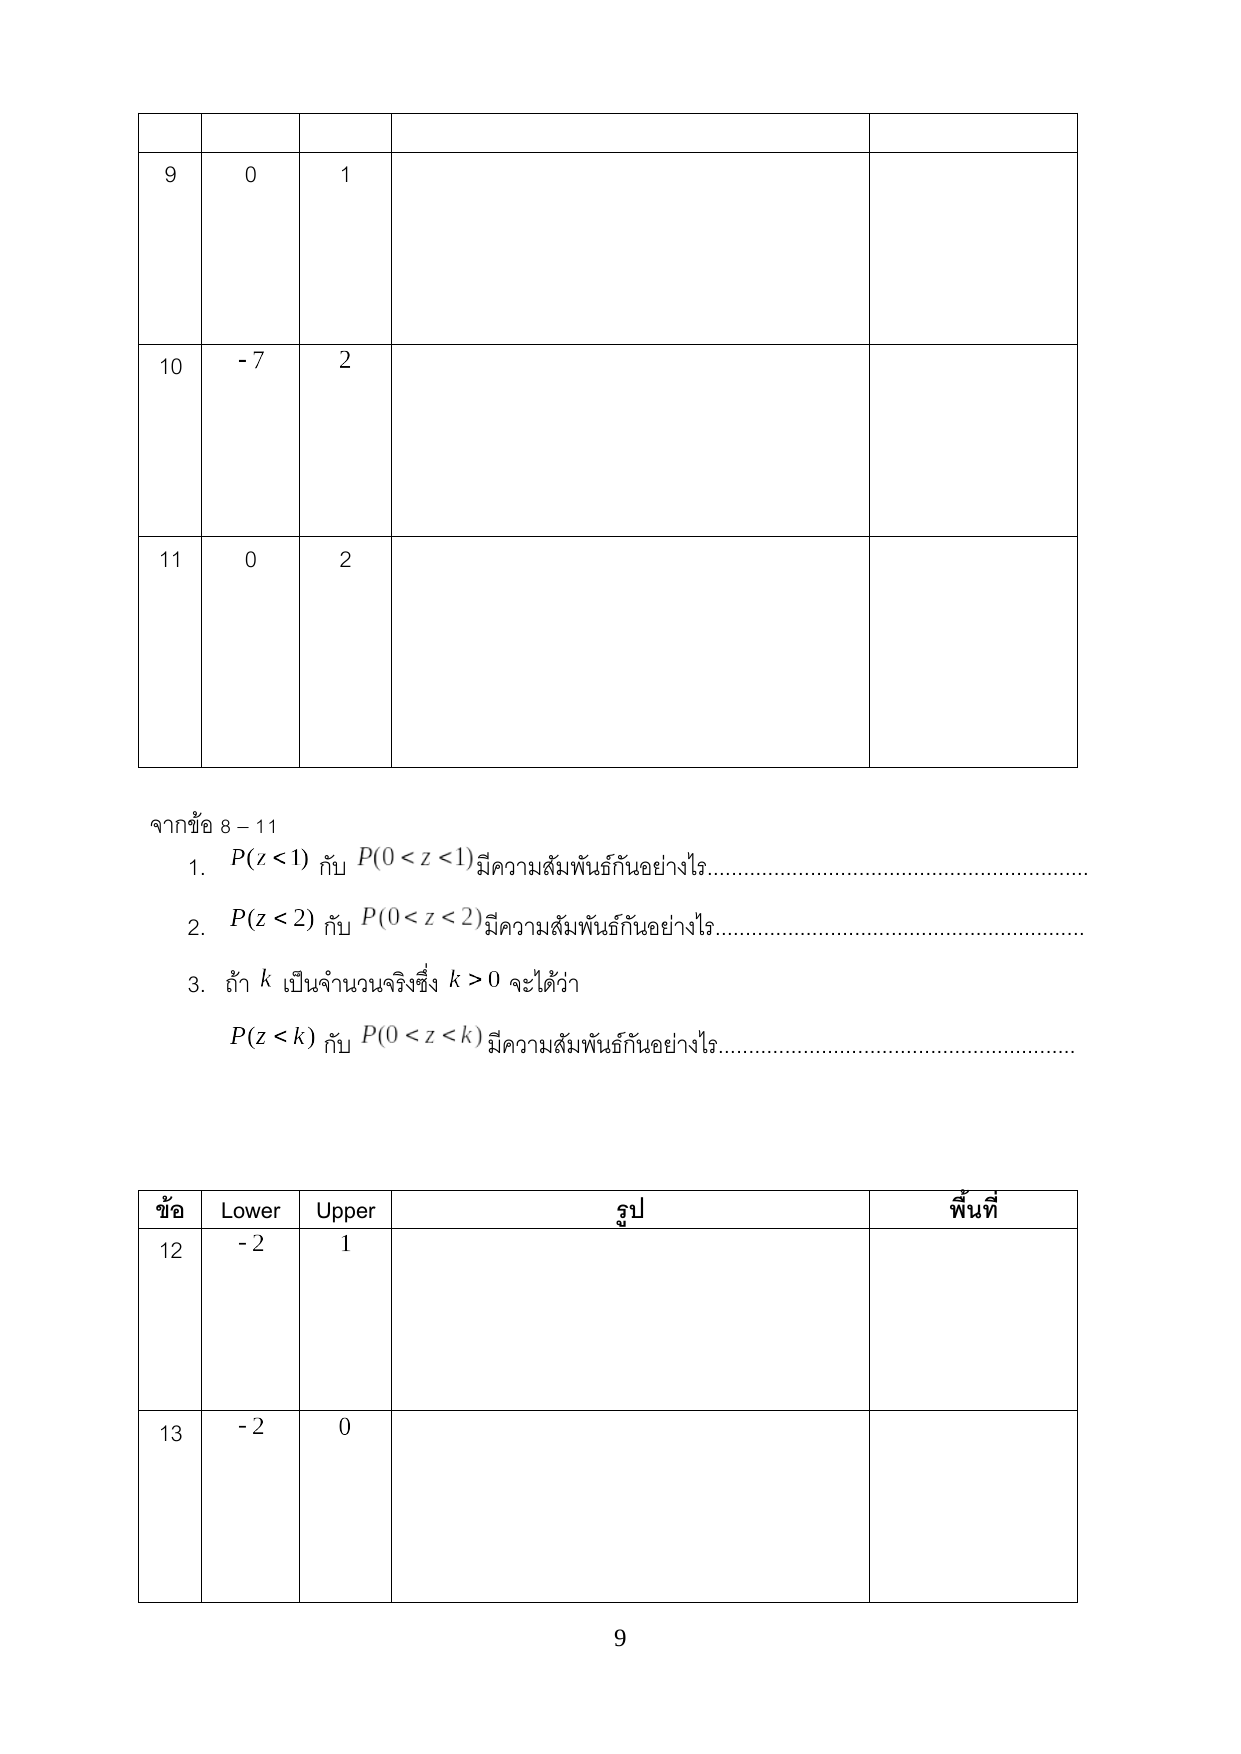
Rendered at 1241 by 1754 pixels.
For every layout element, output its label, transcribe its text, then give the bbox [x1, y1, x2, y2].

list ถ้า เป็นจำนวนจริงซึ่ง จะได้ว่า [187, 963, 1090, 1001]
table_cell [870, 537, 1077, 767]
table_cell [392, 345, 869, 536]
table_header Upper [300, 1191, 391, 1227]
table_cell [870, 1411, 1077, 1602]
table_cell [202, 345, 299, 536]
list กับ มีความสัมพันธ์กันอย่างไร........................................................... [225, 1020, 1090, 1061]
table_cell [392, 114, 869, 152]
table_cell [392, 153, 869, 344]
table_header Lower [202, 1191, 299, 1227]
list กับ มีความสัมพันธ์กันอย่างไร............................................................... [187, 842, 1090, 883]
table_header พื้นที่ [870, 1191, 1077, 1227]
table_cell [300, 1411, 391, 1602]
table_cell 11 [139, 537, 201, 767]
table_cell 12 [139, 1229, 201, 1410]
table_cell [392, 1229, 869, 1410]
table_cell 0 [202, 153, 299, 344]
table_cell [870, 114, 1077, 152]
table_cell [870, 1229, 1077, 1410]
table_cell 10 [139, 345, 201, 536]
table_cell [870, 153, 1077, 344]
table_cell [202, 1229, 299, 1410]
list กับ มีความสัมพันธ์กันอย่างไร............................................................. [187, 903, 1090, 944]
table_cell 8 [139, 114, 201, 152]
table_cell 1 [300, 153, 391, 344]
table_header ข้อ [139, 1191, 201, 1227]
table_cell 0 [202, 537, 299, 767]
table_cell [300, 114, 391, 152]
table_cell [392, 537, 869, 767]
text จากข้อ 8 – 11 [150, 804, 1090, 842]
table_cell [392, 1411, 869, 1602]
table_cell [300, 1229, 391, 1410]
table_cell 13 [139, 1411, 201, 1602]
table_cell [202, 1411, 299, 1602]
table_header รูป [392, 1191, 869, 1227]
table_cell [202, 114, 299, 152]
table_cell 9 [139, 153, 201, 344]
table_cell [300, 345, 391, 536]
table_cell [870, 345, 1077, 536]
table_cell 2 [300, 537, 391, 767]
